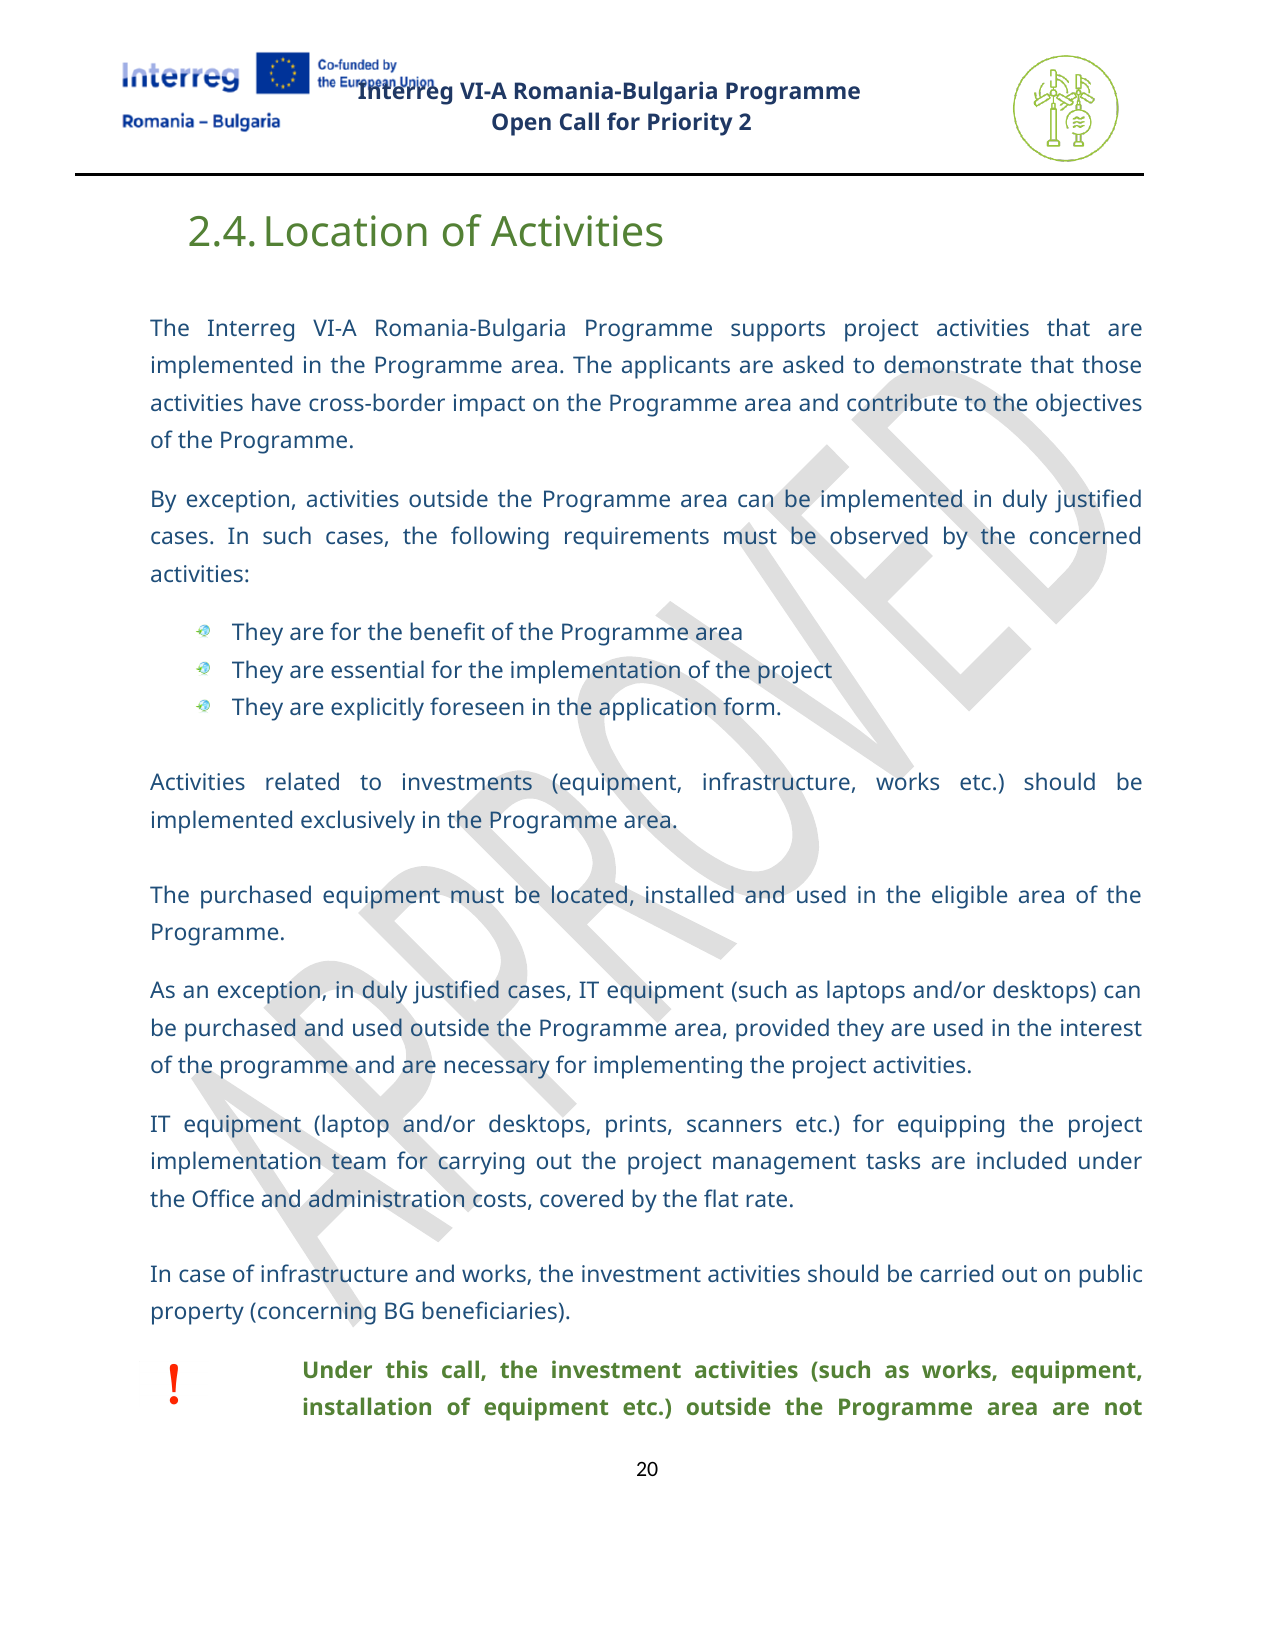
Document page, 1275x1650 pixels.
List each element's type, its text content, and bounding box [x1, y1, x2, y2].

picture [139, 1361, 209, 1407]
text IT equipment (laptop and/or desktops, prints, scanners etc.) for equipping the project implementation team for carrying out the project management tasks are included under the Office and administration costs, covered by the flat rate. [150, 1108, 1144, 1214]
picture [195, 661, 210, 679]
list They are explicitly foreseen in the application form. [194, 691, 1144, 722]
picture [195, 624, 210, 641]
text By exception, activities outside the Programme area can be implemented in duly justified cases. In such cases, the following requirements must be observed by the concerned activities: [150, 483, 1144, 589]
picture [1012, 54, 1119, 162]
text Activities related to investments (equipment, infrastructure, works etc.) should be implemented exclusively in the Programme area. [150, 766, 1144, 835]
list They are essential for the implementation of the project [194, 653, 1144, 685]
text In case of infrastructure and works, the investment activities should be carried out on public property (concerning BG beneficiaries). [150, 1258, 1144, 1326]
text The Interreg VI-A Romania-Bulgaria Programme supports project activities that are implemented in the Programme area. The applicants are asked to demonstrate that those activities have cross-border impact on the Programme area and contribute to the objectives of the Programme. [150, 312, 1144, 456]
subtitle Location of Activities [187, 202, 1144, 259]
picture [195, 699, 210, 716]
list They are for the benefit of the Programme area [194, 616, 1144, 647]
text The purchased equipment must be located, installed and used in the eligible area of the Programme. [150, 878, 1144, 947]
text As an exception, in duly justified cases, IT equipment (such as laptops and/or desktops) can be purchased and used outside the Programme area, provided they are used in the interest of the programme and are necessary for implementing the project activities. [150, 974, 1144, 1081]
picture [121, 49, 435, 139]
